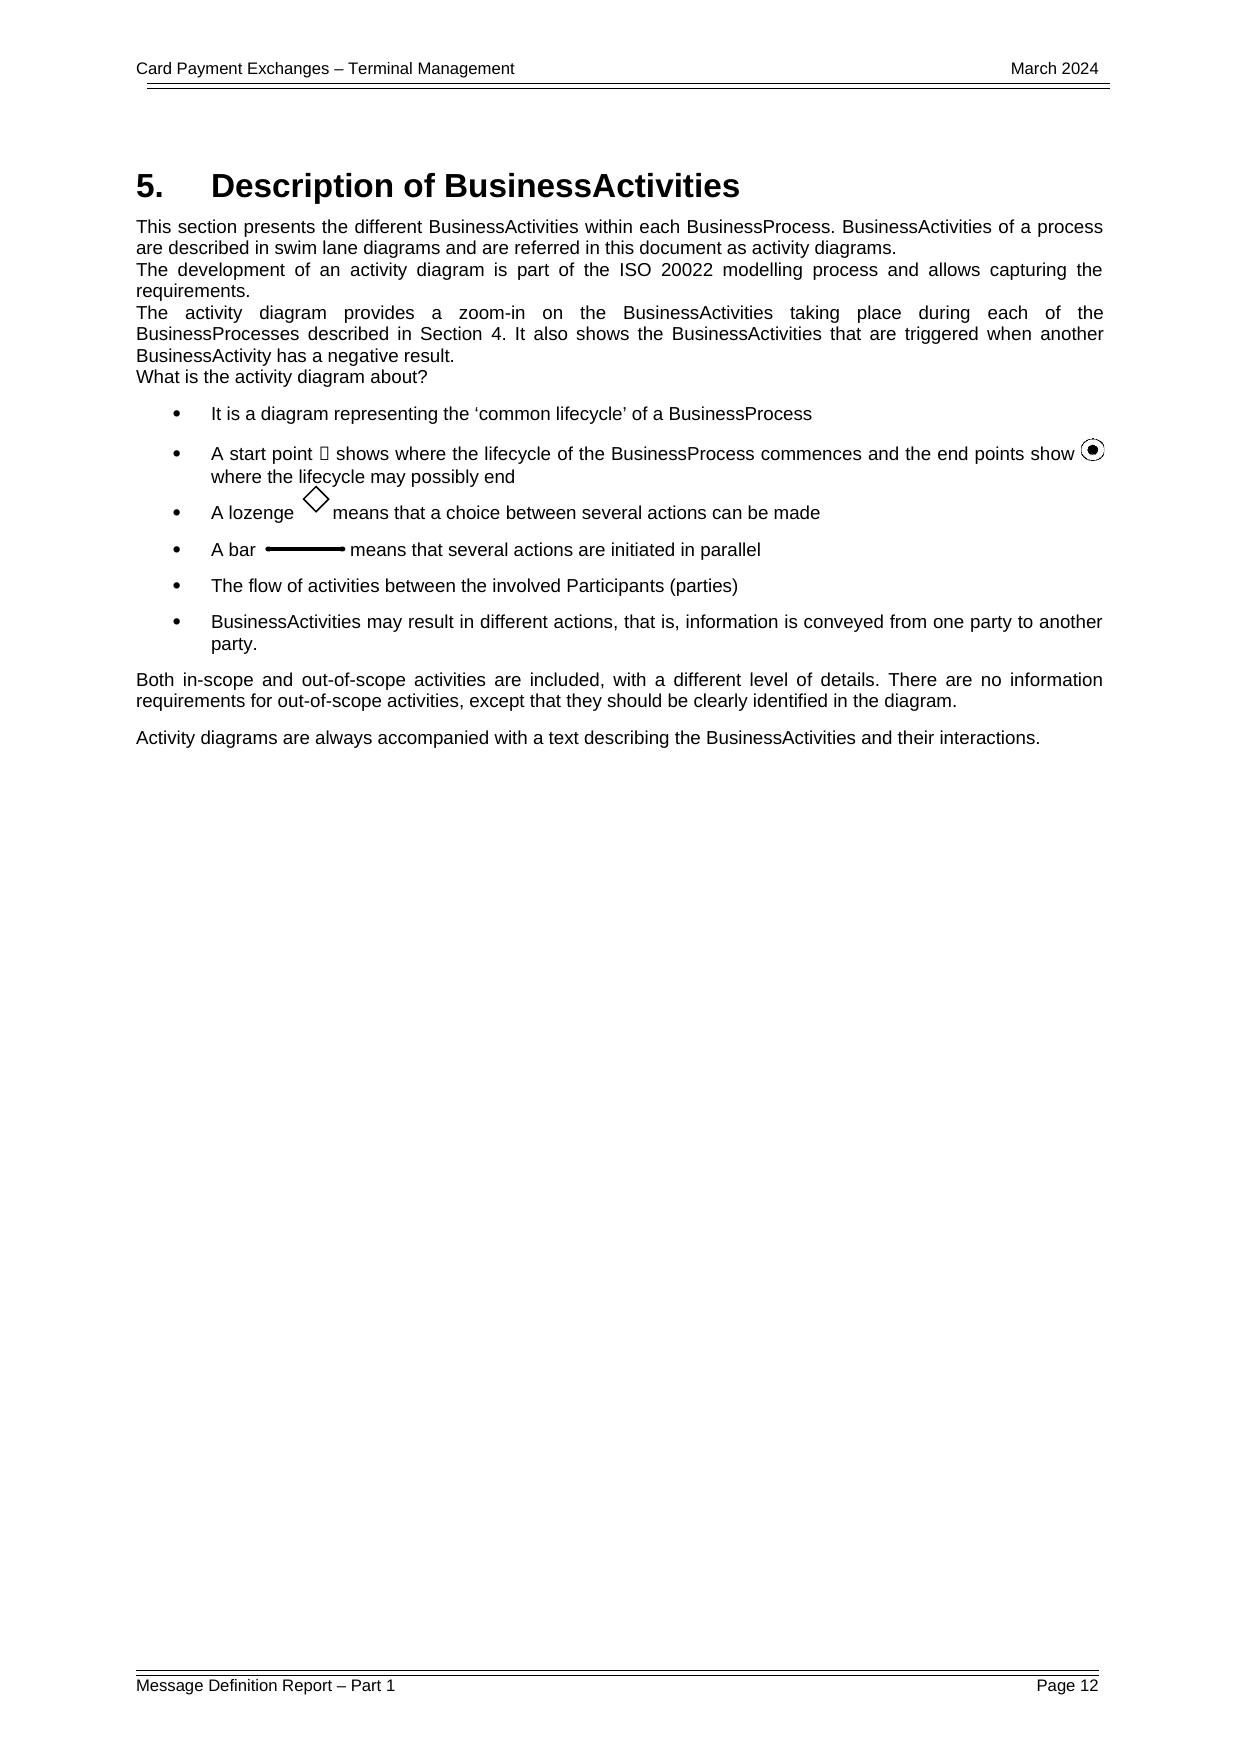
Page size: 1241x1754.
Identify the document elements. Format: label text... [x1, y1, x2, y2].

list A start point  shows where the lifecycle of the BusinessProcess commences and the end points show where the lifecycle may possibly end [173, 439, 1104, 488]
list A lozenge means that a choice between several actions can be made [173, 502, 1104, 524]
text Activity diagrams are always accompanied with a text describing the BusinessActivities and their interactions. [136, 726, 1104, 748]
list A bar means that several actions are initiated in parallel [173, 538, 1104, 560]
text The development of an activity diagram is part of the ISO 20022 modelling process and allows capturing the requirements. [136, 258, 1104, 302]
list BusinessActivities may result in different actions, that is, information is conveyed from one party to another party. [173, 611, 1104, 654]
text What is the activity diagram about? [136, 366, 1104, 388]
text The activity diagram provides a zoom-in on the BusinessActivities taking place during each of the BusinessProcesses described in Section 4. It also shows the BusinessActivities that are triggered when another BusinessActivity has a negative result. [136, 302, 1104, 366]
text This section presents the different BusinessActivities within each BusinessProcess. BusinessActivities of a process are described in swim lane diagrams and are referred in this document as activity diagrams. [136, 215, 1104, 258]
picture [1081, 438, 1105, 461]
subtitle Description of BusinessActivities [136, 167, 1104, 205]
text Both in-scope and out-of-scope activities are included, with a different level of details. There are no information requirements for out-of-scope activities, except that they should be clearly identified in the diagram. [136, 669, 1104, 712]
list It is a diagram representing the ‘common lifecycle’ of a BusinessProcess [173, 402, 1104, 424]
list The flow of activities between the involved Participants (parties) [173, 575, 1104, 596]
